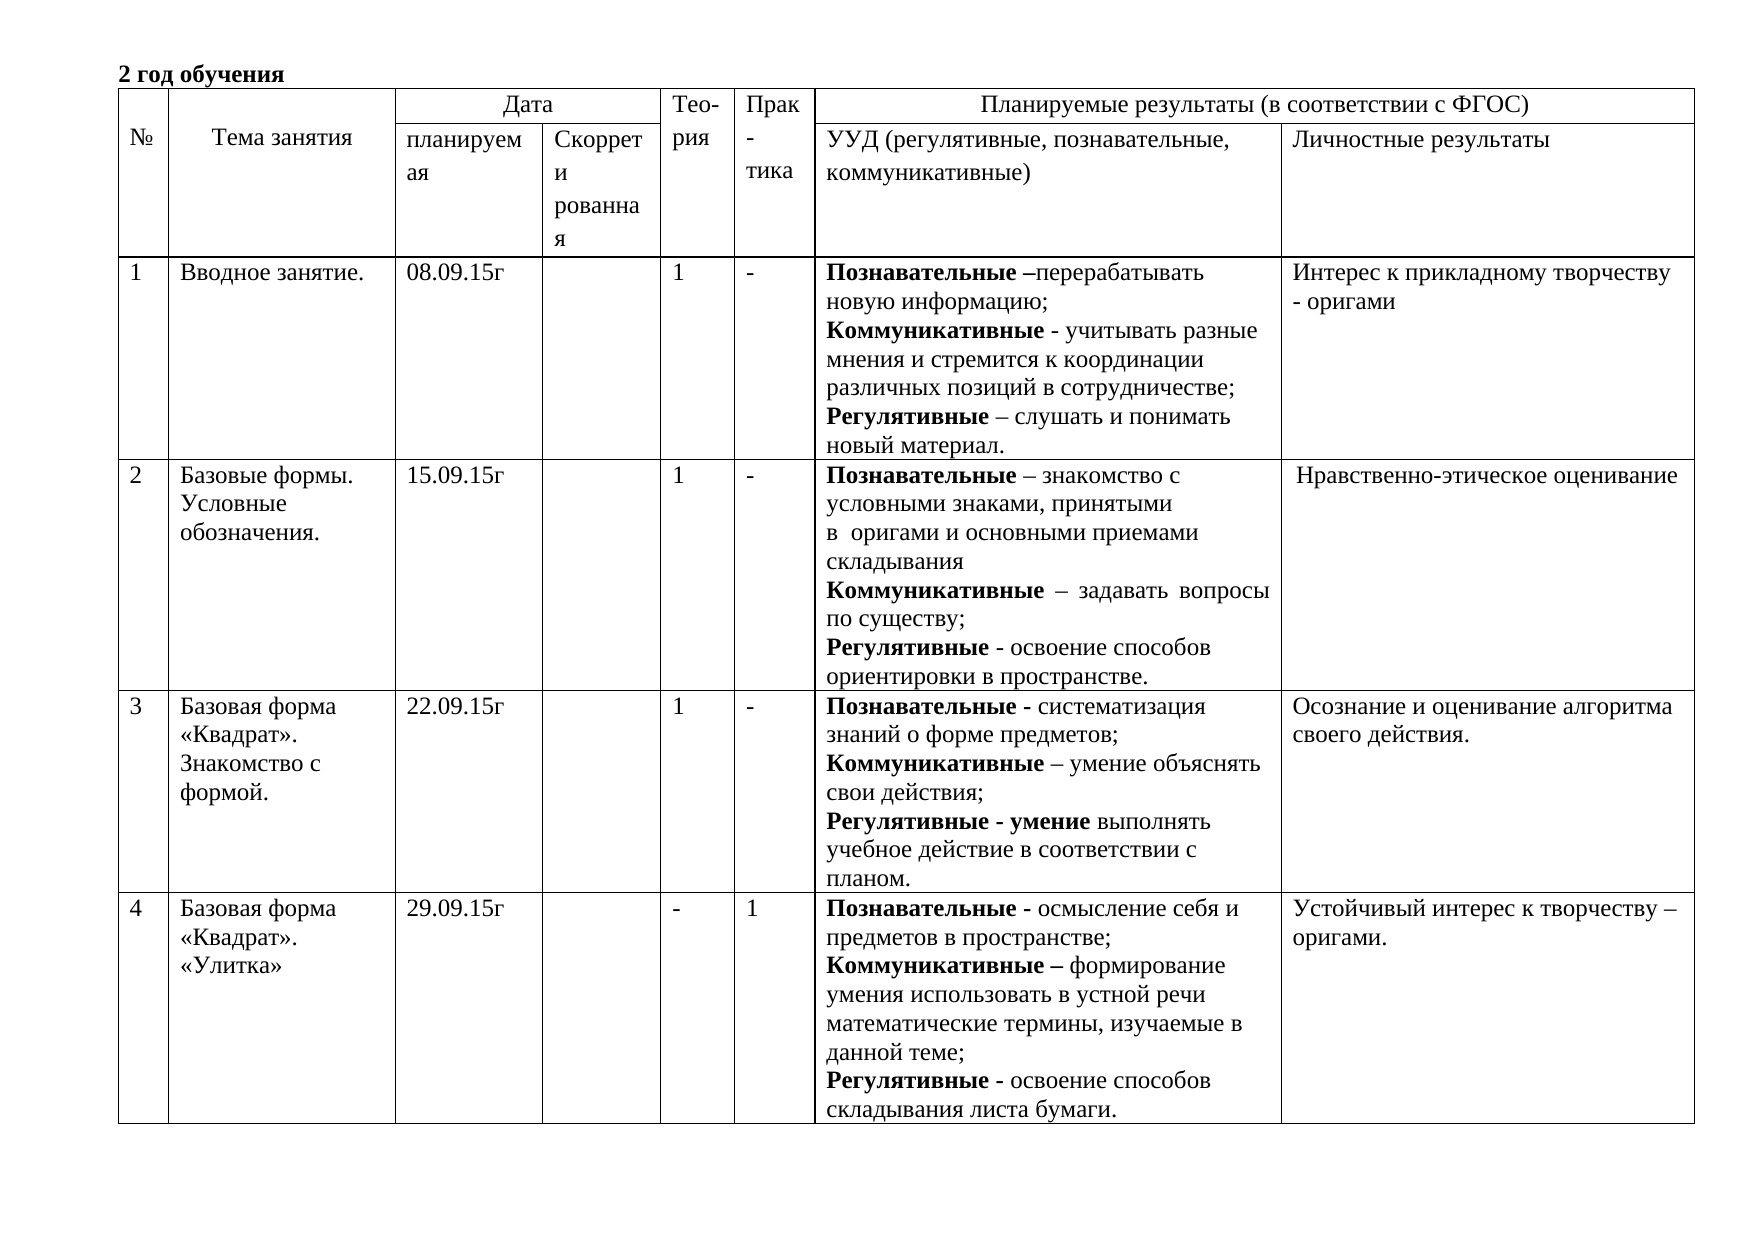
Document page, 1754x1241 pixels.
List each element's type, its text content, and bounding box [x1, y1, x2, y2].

table_cell Познавательные - систематизация знаний о форме предметов; Коммуникативные – умение объяснять свои действия; Регулятивные - умение выполнять учебное действие в соответствии с планом. [816, 691, 1281, 892]
table_cell [543, 258, 660, 459]
table_cell - [735, 691, 814, 892]
table_cell - [735, 258, 814, 459]
table_cell Скоррети рованная [543, 124, 660, 256]
table_cell 2 [119, 460, 168, 690]
table_header Прак- тика [735, 89, 814, 256]
table_cell 1 [661, 691, 734, 892]
table_cell Осознание и оценивание алгоритма своего действия. [1282, 691, 1694, 892]
table_cell [543, 460, 660, 690]
table_cell планируемая [396, 124, 542, 256]
table_cell 1 [661, 460, 734, 690]
table_cell 1 [735, 893, 814, 1123]
table_cell Базовые формы. Условные обозначения. [169, 460, 395, 690]
table_cell 3 [119, 691, 168, 892]
table_cell Устойчивый интерес к творчеству – оригами. [1282, 893, 1694, 1123]
table_cell Вводное занятие. [169, 258, 395, 459]
table_cell 4 [119, 893, 168, 1123]
table_cell Познавательные – знакомство с условными знаками, принятыми в оригами и основными приемами складывания Коммуникативные – задавать вопросы по существу; Регулятивные - освоение способов ориентировки в пространстве. [816, 460, 1281, 690]
table_cell Нравственно-этическое оценивание [1282, 460, 1694, 690]
table_header № [119, 89, 168, 256]
table_cell Личностные результаты [1282, 124, 1694, 256]
table_cell 1 [661, 258, 734, 459]
table_cell [543, 893, 660, 1123]
text 2 год обучения [118, 59, 1636, 88]
table_cell 22.09.15г [396, 691, 542, 892]
table_cell Интерес к прикладному творчеству - оригами [1282, 258, 1694, 459]
table_cell Базовая форма «Квадрат». «Улитка» [169, 893, 395, 1123]
table_cell Познавательные –перерабатывать новую информацию; Коммуникативные - учитывать разные мнения и стремится к координации различных позиций в сотрудничестве; Регулятивные – слушать и понимать новый материал. [816, 258, 1281, 459]
table_cell 29.09.15г [396, 893, 542, 1123]
table_cell Базовая форма «Квадрат». Знакомство с формой. [169, 691, 395, 892]
table_header Тема занятия [169, 89, 395, 256]
table_cell - [661, 893, 734, 1123]
table_header Дата [396, 89, 660, 123]
table_header Планируемые результаты (в соответствии с ФГОС) [816, 89, 1694, 123]
table_header Тео- рия [661, 89, 734, 256]
table_cell - [735, 460, 814, 690]
table_cell Познавательные - осмысление себя и предметов в пространстве; Коммуникативные – формирование умения использовать в устной речи математические термины, изучаемые в данной теме; Регулятивные - освоение способов складывания листа бумаги. [816, 893, 1281, 1123]
table_cell 08.09.15г [396, 258, 542, 459]
table_cell УУД (регулятивные, познавательные, коммуникативные) [816, 124, 1281, 256]
table_cell 1 [119, 258, 168, 459]
table_cell [543, 691, 660, 892]
table_cell 15.09.15г [396, 460, 542, 690]
